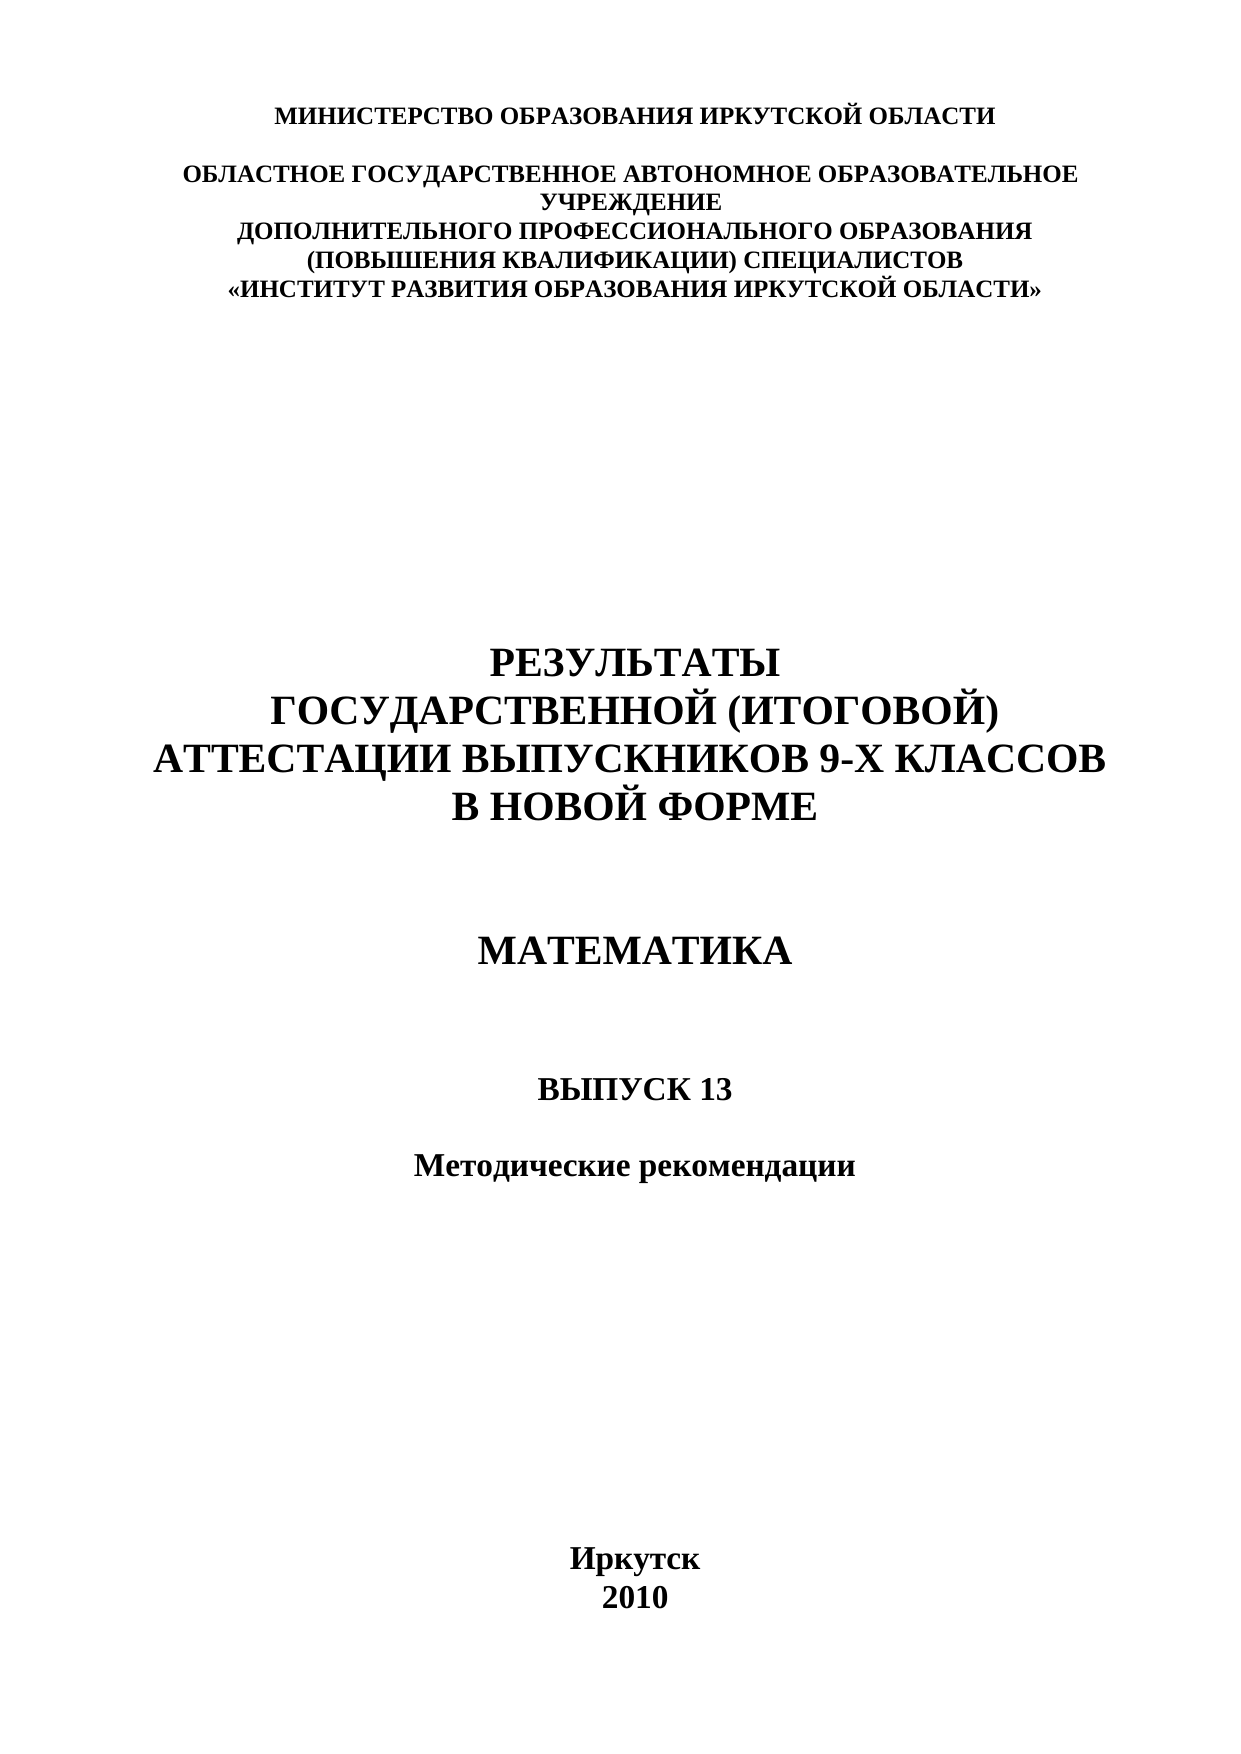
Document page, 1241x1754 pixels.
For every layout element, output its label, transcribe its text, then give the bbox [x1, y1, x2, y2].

text «институт развития образования ИРКУТСКОЙ ОБЛАСТИ» [118, 274, 1152, 302]
text Иркутск [118, 1539, 1152, 1577]
text выпуск 13 [118, 1069, 1152, 1107]
text 2010 [118, 1577, 1152, 1615]
text Методические рекомендации [118, 1146, 1152, 1184]
text Математика [118, 925, 1152, 973]
text (повышения квалификации) специалистов [118, 245, 1152, 274]
text Министерство образования ИРКУТСКОЙ ОБЛАСТИ [118, 101, 1152, 130]
text результатЫ государственноЙ (ИТОГОВОЙ) АТТЕСТАЦИИ ВЫПУСКНИКОВ 9-Х КЛАССОВ В НОВОЙ ФОРМЕ [118, 638, 1152, 829]
text ДОПОЛНИТЕЛЬНОГО ПРОФЕССИОНАЛЬНОГО ОБРАЗОВАНИЯ [118, 216, 1152, 245]
text ОБЛАСТНОЕ ГОСУДАРСТВЕННОЕ автономное ОБРАЗОВАТЕЛЬНОЕ УЧРЕЖДЕНИЕ [93, 159, 1168, 216]
